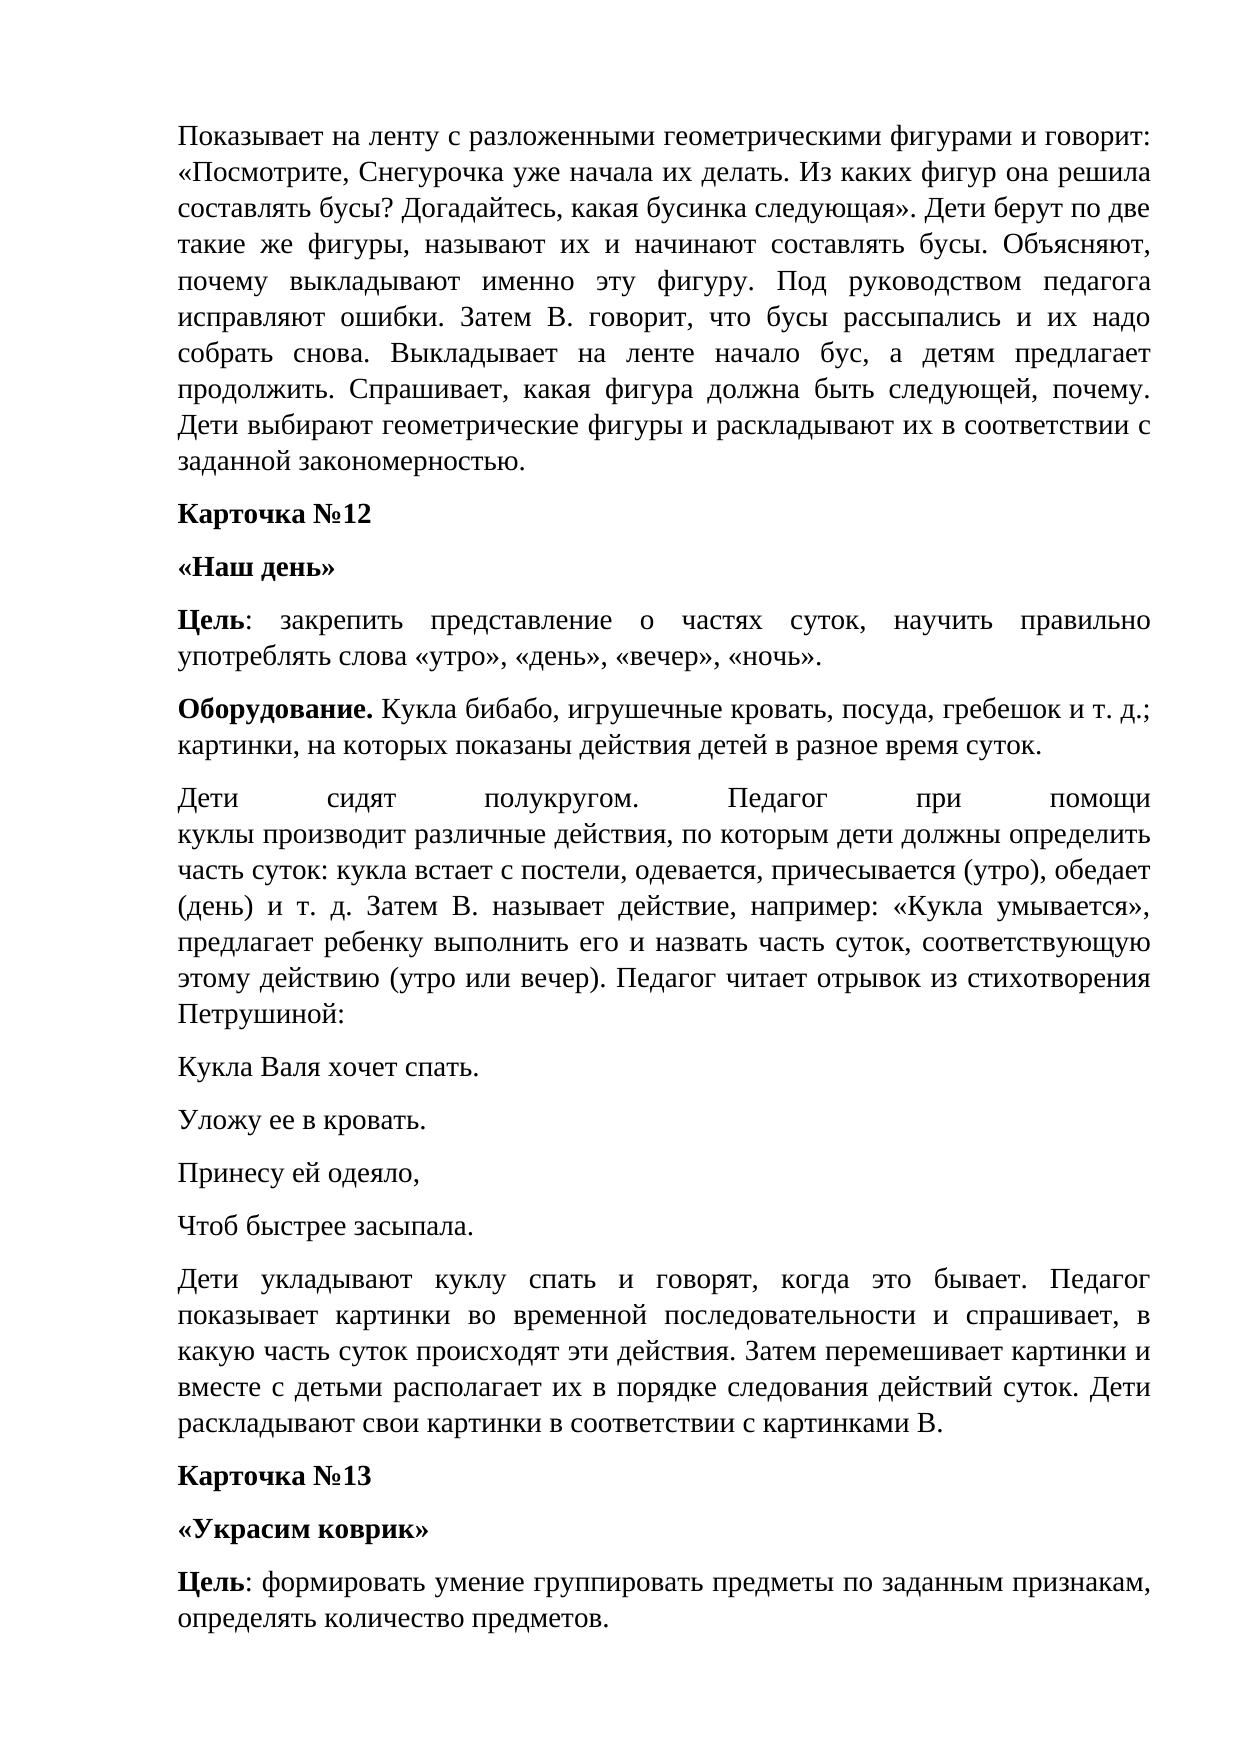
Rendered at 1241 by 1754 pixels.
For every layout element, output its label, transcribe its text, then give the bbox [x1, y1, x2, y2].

text Цель: формировать умение группировать предметы по заданным признакам, определять количество предметов. [177, 1564, 1152, 1633]
text Дети сидят полукругом. Педагог при помощи куклы производит различные действия, по которым дети должны определить часть суток: кукла встает с постели, одевается, причесывается (утро), обедает (день) и т. д. Затем В. называет действие, например: «Кукла умывается», предлагает ребенку выполнить его и назвать часть суток, соответствующую этому действию (утро или вечер). Педагог читает отрывок из стихотворения Петрушиной: [177, 780, 1152, 1030]
text Цель: закрепить представление о частях суток, научить правильно употреблять слова «утро», «день», «вечер», «ночь». [177, 602, 1152, 672]
text «Украсим коврик» [177, 1511, 1152, 1544]
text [177, 118, 1152, 477]
text Кукла Валя хочет спать. [177, 1049, 1152, 1083]
text Принесу ей одеяло, [177, 1155, 1152, 1189]
text Уложу ее в кровать. [177, 1102, 1152, 1136]
text Оборудование. Кукла бибабо, игрушечные кровать, посуда, гребешок и т. д.; картинки, на которых показаны действия детей в разное время суток. [177, 691, 1152, 761]
text Чтоб быстрее засыпала. [177, 1208, 1152, 1241]
text Дети укладывают куклу спать и говорят, когда это бывает. Педагог показывает картинки во временной последовательности и спрашивает, в какую часть суток происходят эти действия. Затем перемешивает картинки и вместе с детьми располагает их в порядке следования действий суток. Дети раскладывают свои картинки в соответствии с картинками В. [177, 1261, 1152, 1439]
text Карточка №13 [177, 1458, 1152, 1492]
text Карточка №12 [177, 496, 1152, 530]
text «Наш день» [177, 549, 1152, 583]
